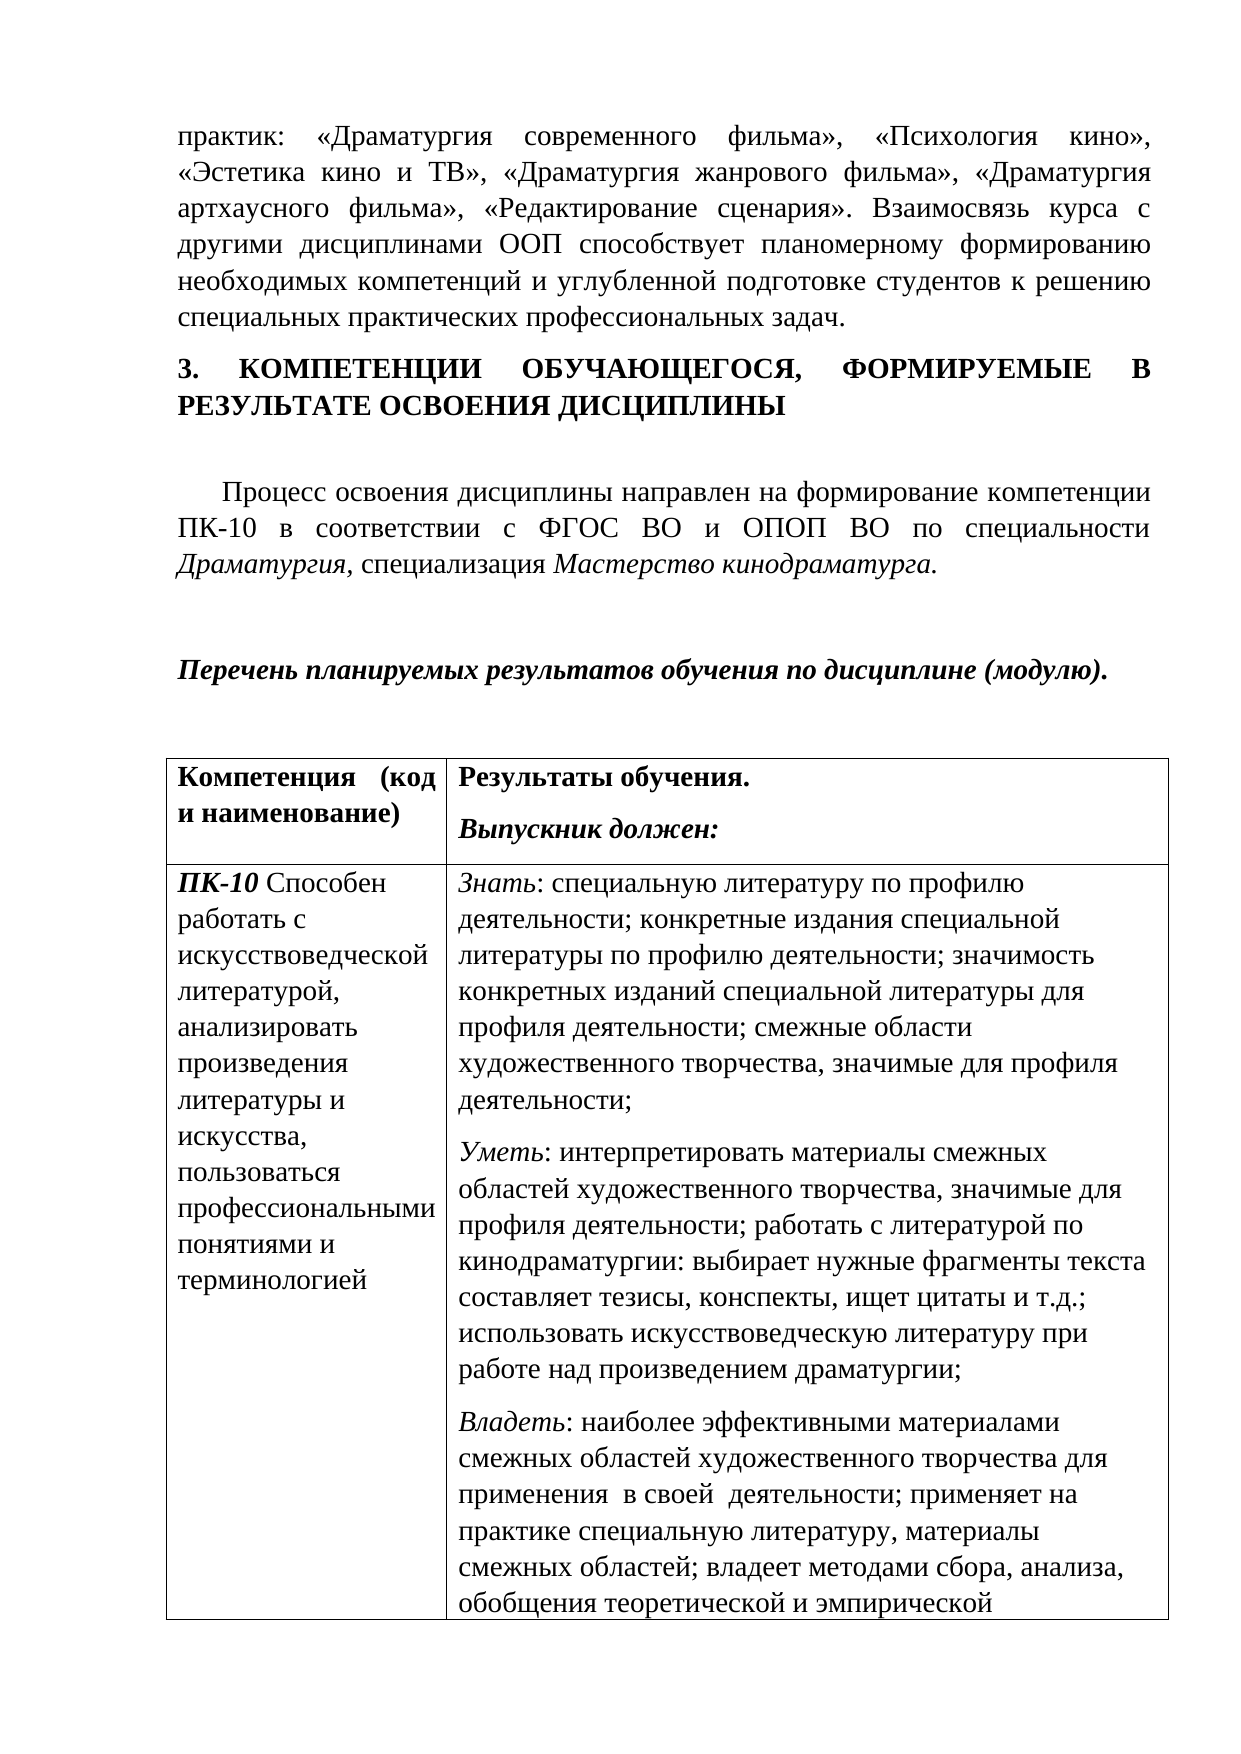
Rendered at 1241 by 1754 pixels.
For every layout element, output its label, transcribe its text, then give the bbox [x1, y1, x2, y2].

text Процесс освоения дисциплины направлен на формирование компетенции ПК-10 в соответствии с ФГОС ВО и ОПОП ВО по специальности Драматургия, специализация Мастерство кинодраматурга. [177, 474, 1152, 580]
text Перечень планируемых результатов обучения по дисциплине (модулю). [177, 652, 1152, 686]
table_header Результаты обучения. Выпускник должен: [447, 759, 1168, 864]
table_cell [447, 865, 1168, 1618]
table_header Компетенция (код и наименование) [167, 759, 446, 864]
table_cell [167, 865, 446, 1618]
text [177, 118, 1152, 332]
text 3. КОМПЕТЕНЦИИ ОБУЧАЮЩЕГОСЯ, ФОРМИРУЕМЫЕ В РЕЗУЛЬТАТЕ ОСВОЕНИЯ ДИСЦИПЛИНЫ [177, 352, 1152, 421]
